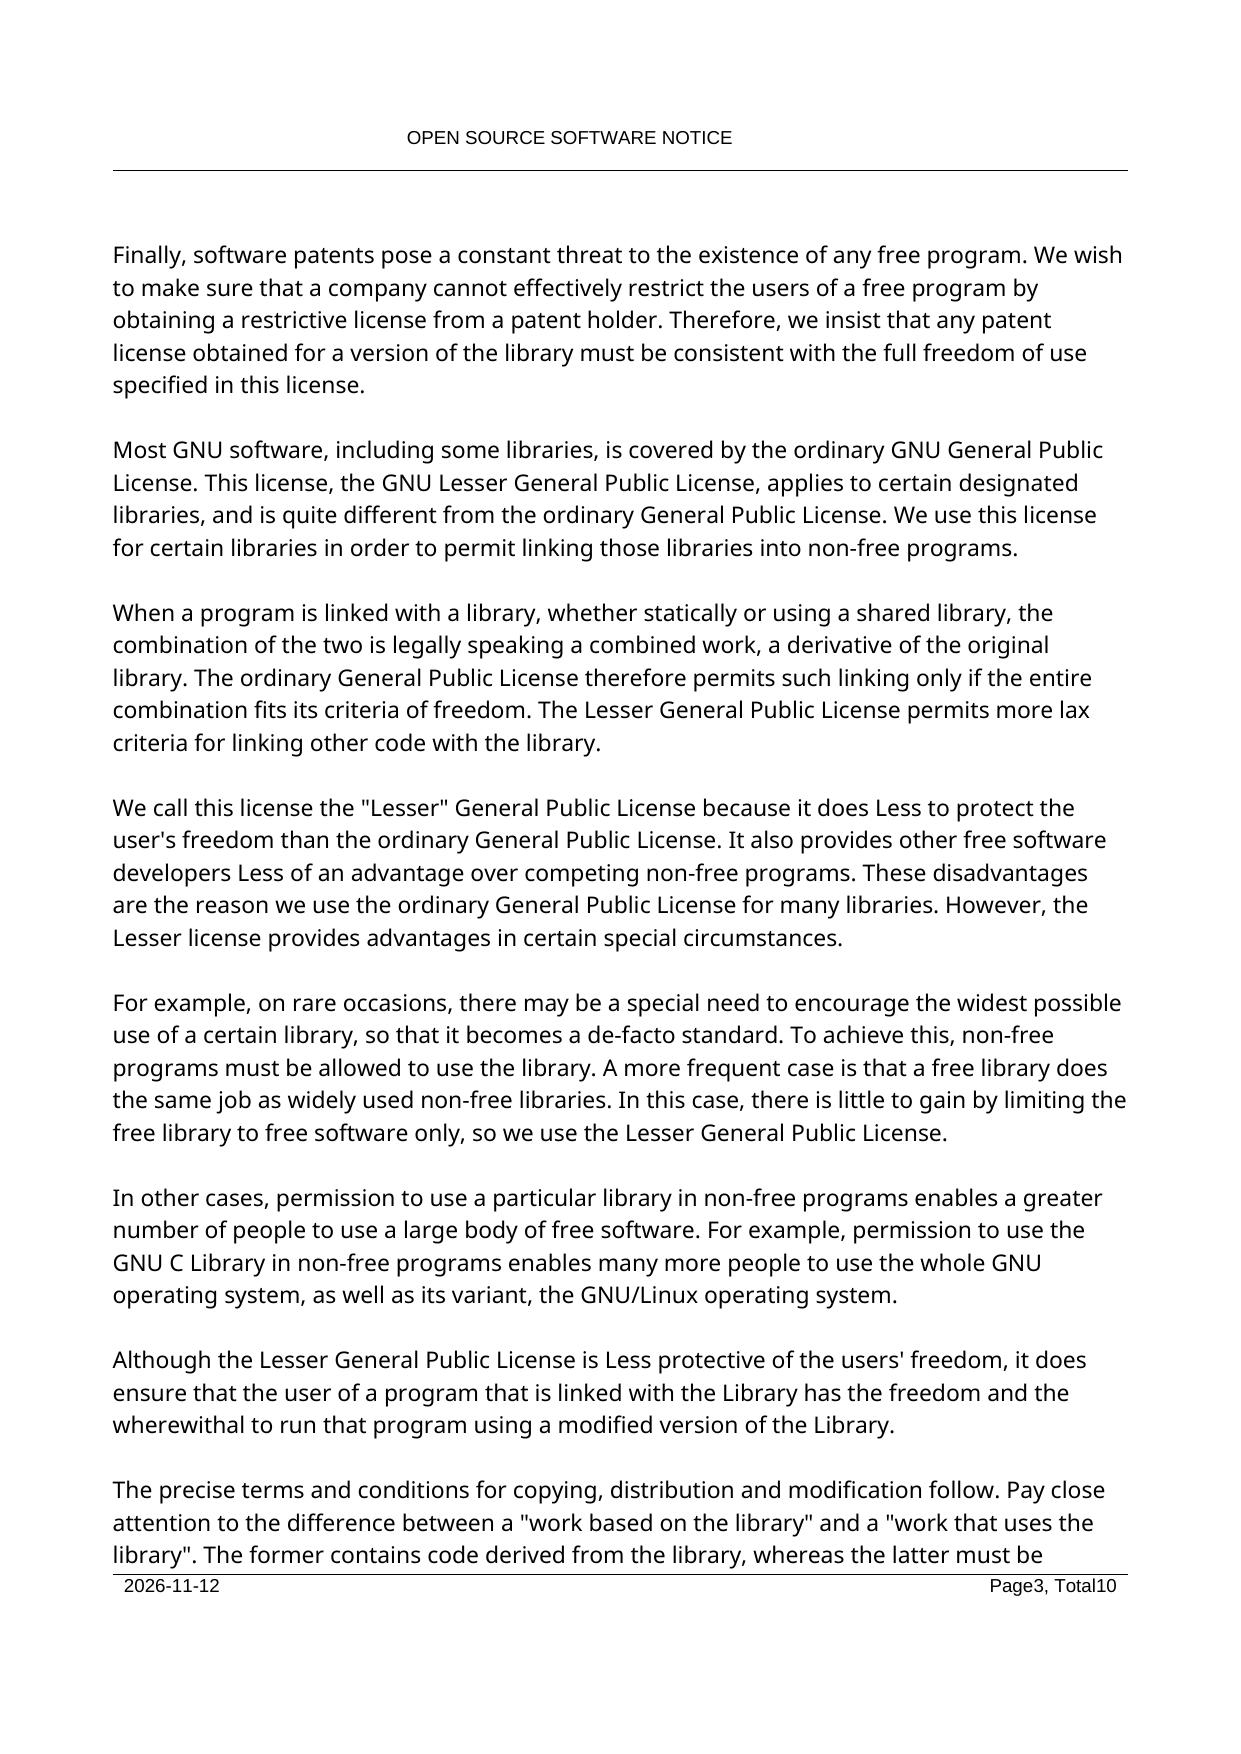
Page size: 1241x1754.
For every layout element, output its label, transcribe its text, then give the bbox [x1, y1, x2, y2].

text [112, 1474, 1128, 1571]
text In other cases, permission to use a particular library in non-free programs enables a greater number of people to use a large body of free software. For example, permission to use the GNU C Library in non-free programs enables many more people to use the whole GNU operating system, as well as its variant, the GNU/Linux operating system. [112, 1181, 1128, 1311]
text When a program is linked with a library, whether statically or using a shared library, the combination of the two is legally speaking a combined work, a derivative of the original library. The ordinary General Public License therefore permits such linking only if the entire combination fits its criteria of freedom. The Lesser General Public License permits more lax criteria for linking other code with the library. [112, 596, 1128, 759]
text For example, on rare occasions, there may be a special need to encourage the widest possible use of a certain library, so that it becomes a de-facto standard. To achieve this, non-free programs must be allowed to use the library. A more frequent case is that a free library does the same job as widely used non-free libraries. In this case, there is little to gain by limiting the free library to free software only, so we use the Lesser General Public License. [112, 986, 1128, 1149]
text Finally, software patents pose a constant threat to the existence of any free program. We wish to make sure that a company cannot effectively restrict the users of a free program by obtaining a restrictive license from a patent holder. Therefore, we insist that any patent license obtained for a version of the library must be consistent with the full freedom of use specified in this license. [112, 239, 1128, 401]
text We call this license the "Lesser" General Public License because it does Less to protect the user's freedom than the ordinary General Public License. It also provides other free software developers Less of an advantage over competing non-free programs. These disadvantages are the reason we use the ordinary General Public License for many libraries. However, the Lesser license provides advantages in certain special circumstances. [112, 791, 1128, 954]
text Most GNU software, including some libraries, is covered by the ordinary GNU General Public License. This license, the GNU Lesser General Public License, applies to certain designated libraries, and is quite different from the ordinary General Public License. We use this license for certain libraries in order to permit linking those libraries into non-free programs. [112, 434, 1128, 564]
text Although the Lesser General Public License is Less protective of the users' freedom, it does ensure that the user of a program that is linked with the Library has the freedom and the wherewithal to run that program using a modified version of the Library. [112, 1344, 1128, 1441]
